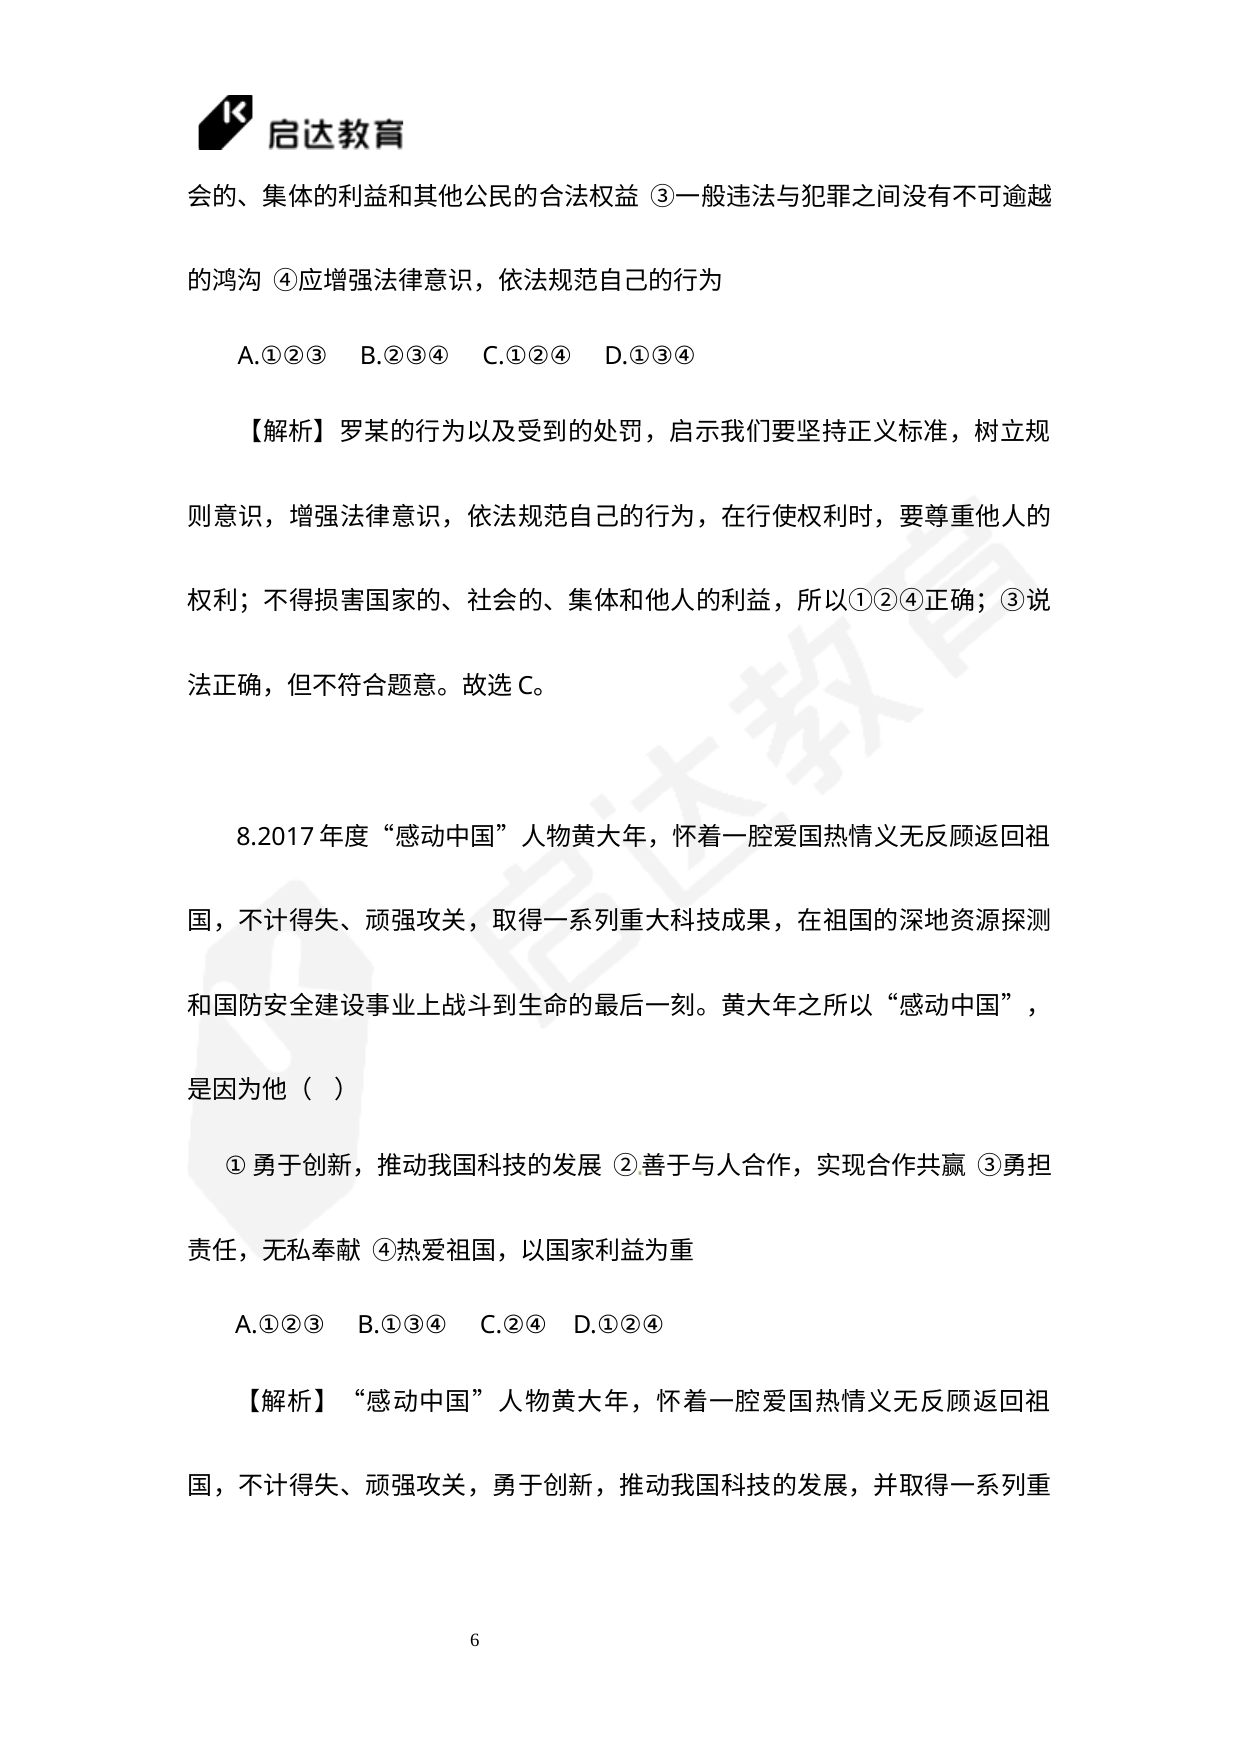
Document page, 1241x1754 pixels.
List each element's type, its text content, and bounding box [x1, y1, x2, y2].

text 【解析】罗某的行为以及受到的处罚，启示我们要坚持正义标准，树立规则意识，增强法律意识，依法规范自己的行为，在行使权利时，要尊重他人的权利；不得损害国家的、社会的、集体和他人的利益，所以①②④正确；③说法正确，但不符合题意。故选C。 [187, 397, 1053, 716]
text 8.2017年度“感动中国”人物黄大年，怀着一腔爱国热情义无反顾返回祖国，不计得失、顽强攻关，取得一系列重大科技成果，在祖国的深地资源探测和国防安全建设事业上战斗到生命的最后一刻。黄大年之所以“感动中国”，是因为他（ ） [187, 802, 1053, 1120]
text 【解析】“感动中国”人物黄大年，怀着一腔爱国热情义无反顾返回祖国，不计得失、顽强攻关，勇于创新，推动我国科技的发展，并取得一系列重大科技成果，他热爱祖国，以国家利益为重，勇担责任，无私奉献，所以①③④正确。故选B。 [187, 1367, 1053, 1516]
text ①勇于创新，推动我国科技的发展 ②善于与人合作，实现合作共赢 ③勇担责任，无私奉献 ④热爱祖国，以国家利益为重 [187, 1131, 1053, 1281]
text A.①②③ B.①③④ C.②④ D.①②④ [187, 1292, 1053, 1357]
text ①要坚持正义标准，树立规则意识 ②行使公民权利不得损害国家的、社会的、集体的利益和其他公民的合法权益 ③一般违法与犯罪之间没有不可逾越的鸿沟 ④应增强法律意识，依法规范自己的行为 [187, 162, 1053, 311]
text A.①②③ B.②③④ C.①②④ D.①③④ [187, 322, 1053, 387]
picture [198, 95, 404, 150]
